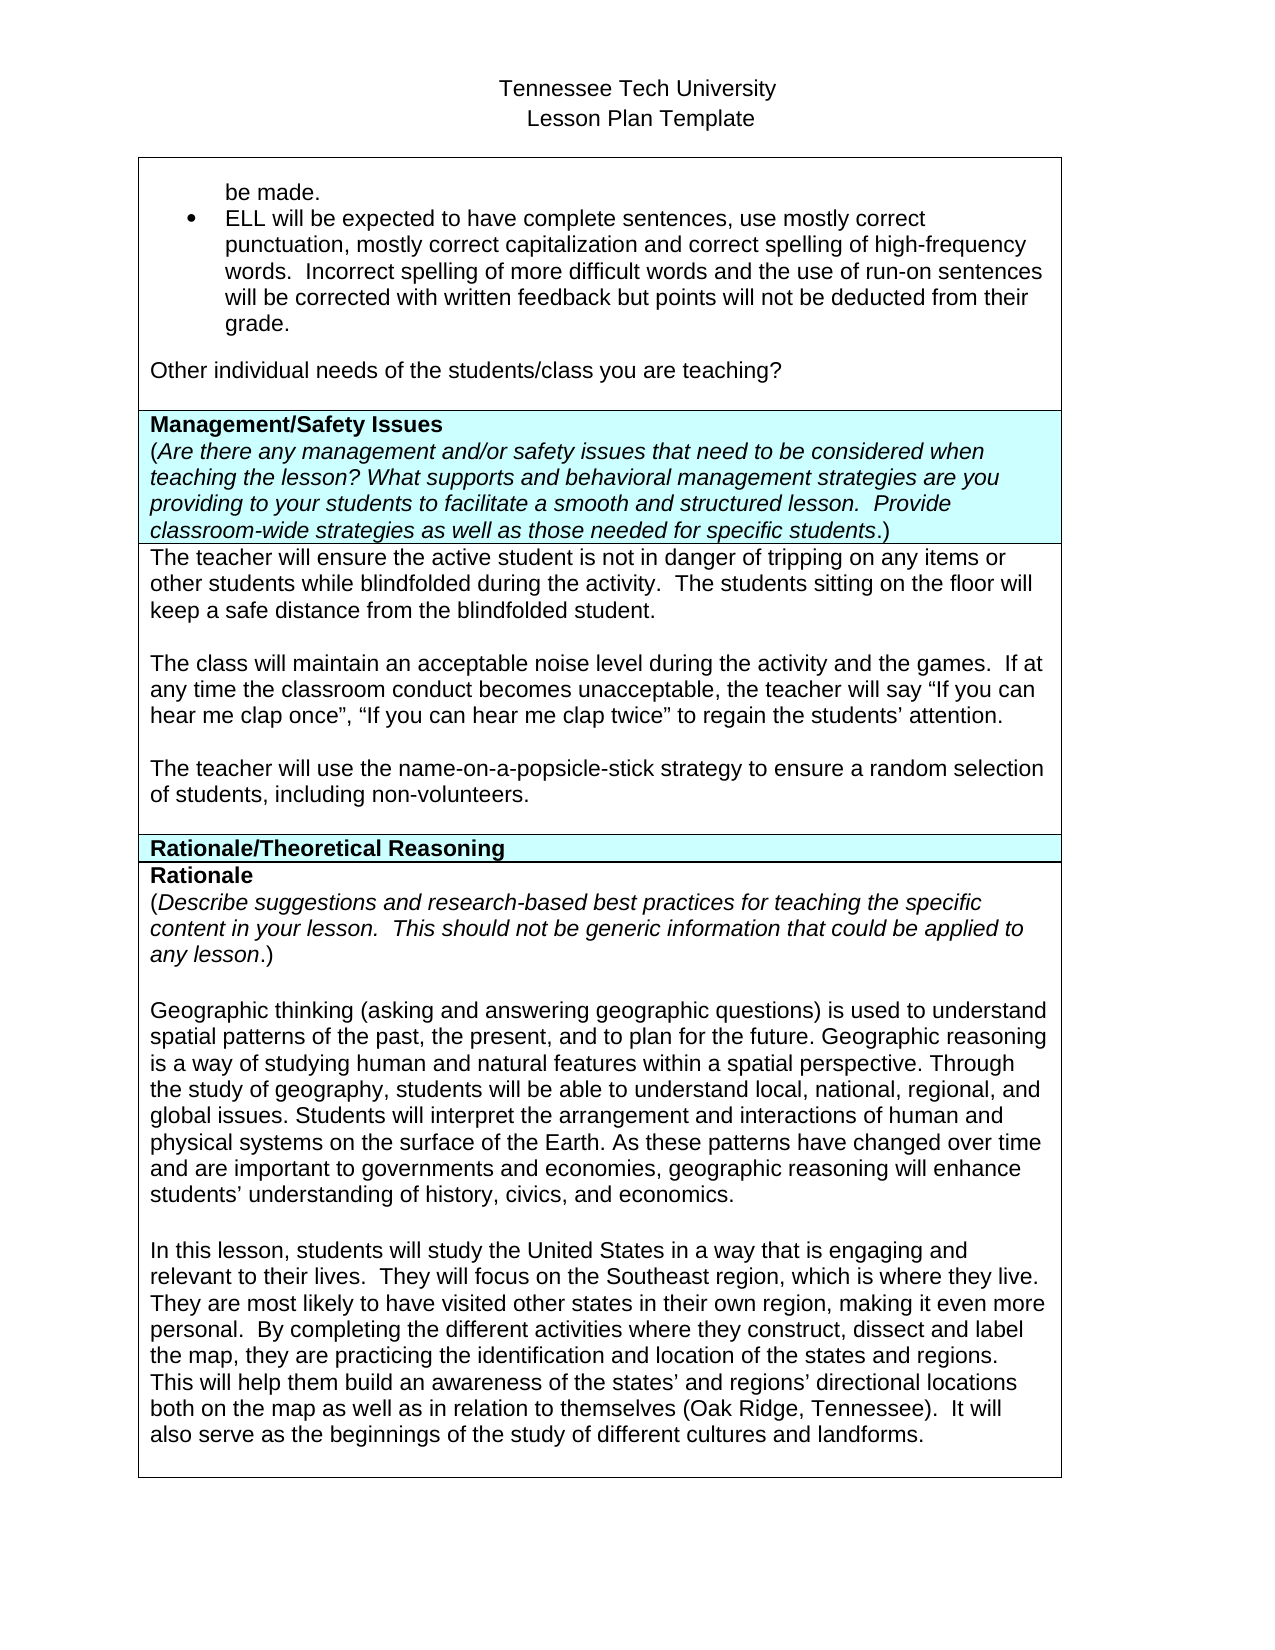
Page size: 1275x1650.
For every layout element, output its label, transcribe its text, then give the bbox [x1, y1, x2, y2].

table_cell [139, 158, 1061, 410]
table_cell Management/Safety Issues (Are there any management and/or safety issues that need to be considered when teaching the lesson? What supports and behavioral management strategies are you providing to your students to facilitate a smooth and structured lesson. Provide classroom-wide strategies as well as those needed for specific students.) [139, 411, 1061, 543]
table_cell The teacher will ensure the active student is not in danger of tripping on any items or other students while blindfolded during the activity. The students sitting on the floor will keep a safe distance from the blindfolded student. The class will maintain an acceptable noise level during the activity and the games. If at any time the classroom conduct becomes unacceptable, the teacher will say “If you can hear me clap once”, “If you can hear me clap twice” to regain the students’ attention. The teacher will use the name-on-a-popsicle-stick strategy to ensure a random selection of students, including non-volunteers. [139, 544, 1061, 834]
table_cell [139, 863, 1061, 1477]
table_cell Rationale/Theoretical Reasoning [139, 835, 1061, 861]
